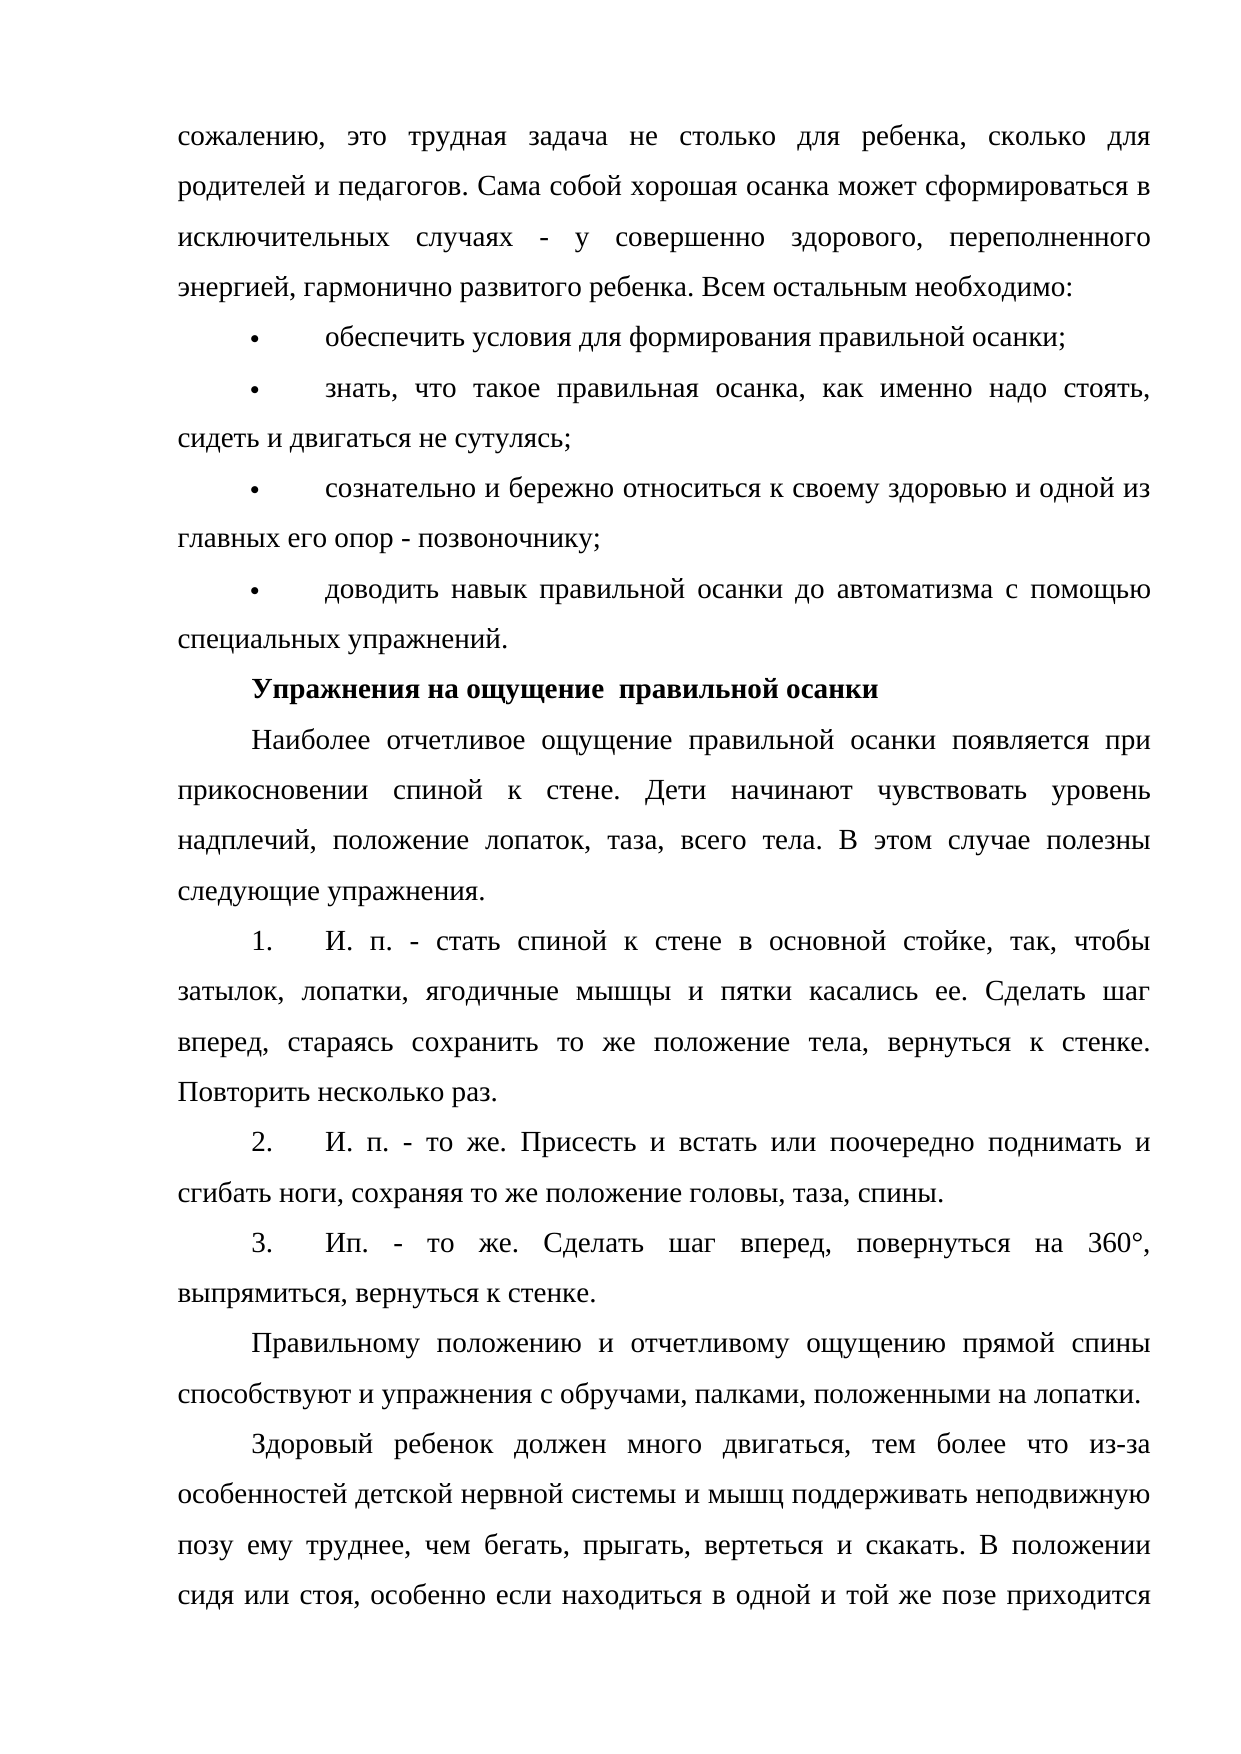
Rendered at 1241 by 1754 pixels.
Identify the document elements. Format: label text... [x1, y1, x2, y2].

text Наиболее отчетливое ощущение правильной осанки появляется при прикосновении спиной к стене. Дети начинают чувствовать уровень надплечий, положение лопаток, таза, всего тела. В этом случае полезны следующие упражнения. [177, 722, 1152, 906]
list И. п. - стать спиной к стене в основной стойке, так, чтобы затылок, лопатки, ягодичные мышцы и пятки касались ее. Сделать шаг вперед, стараясь сохранить то же положение тела, вернуться к стенке. Повторить несколько раз. [177, 923, 1152, 1108]
text Правильному положению и отчетливому ощущению прямой спины способствуют и упражнения с обручами, палками, положенными на лопатки. [177, 1326, 1152, 1409]
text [177, 1426, 1152, 1611]
text Упражнения на ощущение правильной осанки [177, 672, 1152, 705]
list доводить навык правильной осанки до автоматизма с помощью специальных упражнений. [177, 571, 1152, 655]
list И. п. - то же. Присесть и встать или поочередно поднимать и сгибать ноги, сохраняя то же положение головы, таза, спины. [177, 1124, 1152, 1208]
list обеспечить условия для формирования правильной осанки; [177, 319, 1152, 353]
list знать, что такое правильная осанка, как именно надо стоять, сидеть и двигаться не сутулясь; [177, 370, 1152, 453]
list Ип. - то же. Сделать шаг вперед, повернуться на 360°, выпрямиться, вернуться к стенке. [177, 1225, 1152, 1309]
list сознательно и бережно относиться к своему здоровью и одной из главных его опор - позвоночнику; [177, 470, 1152, 554]
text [177, 118, 1152, 303]
